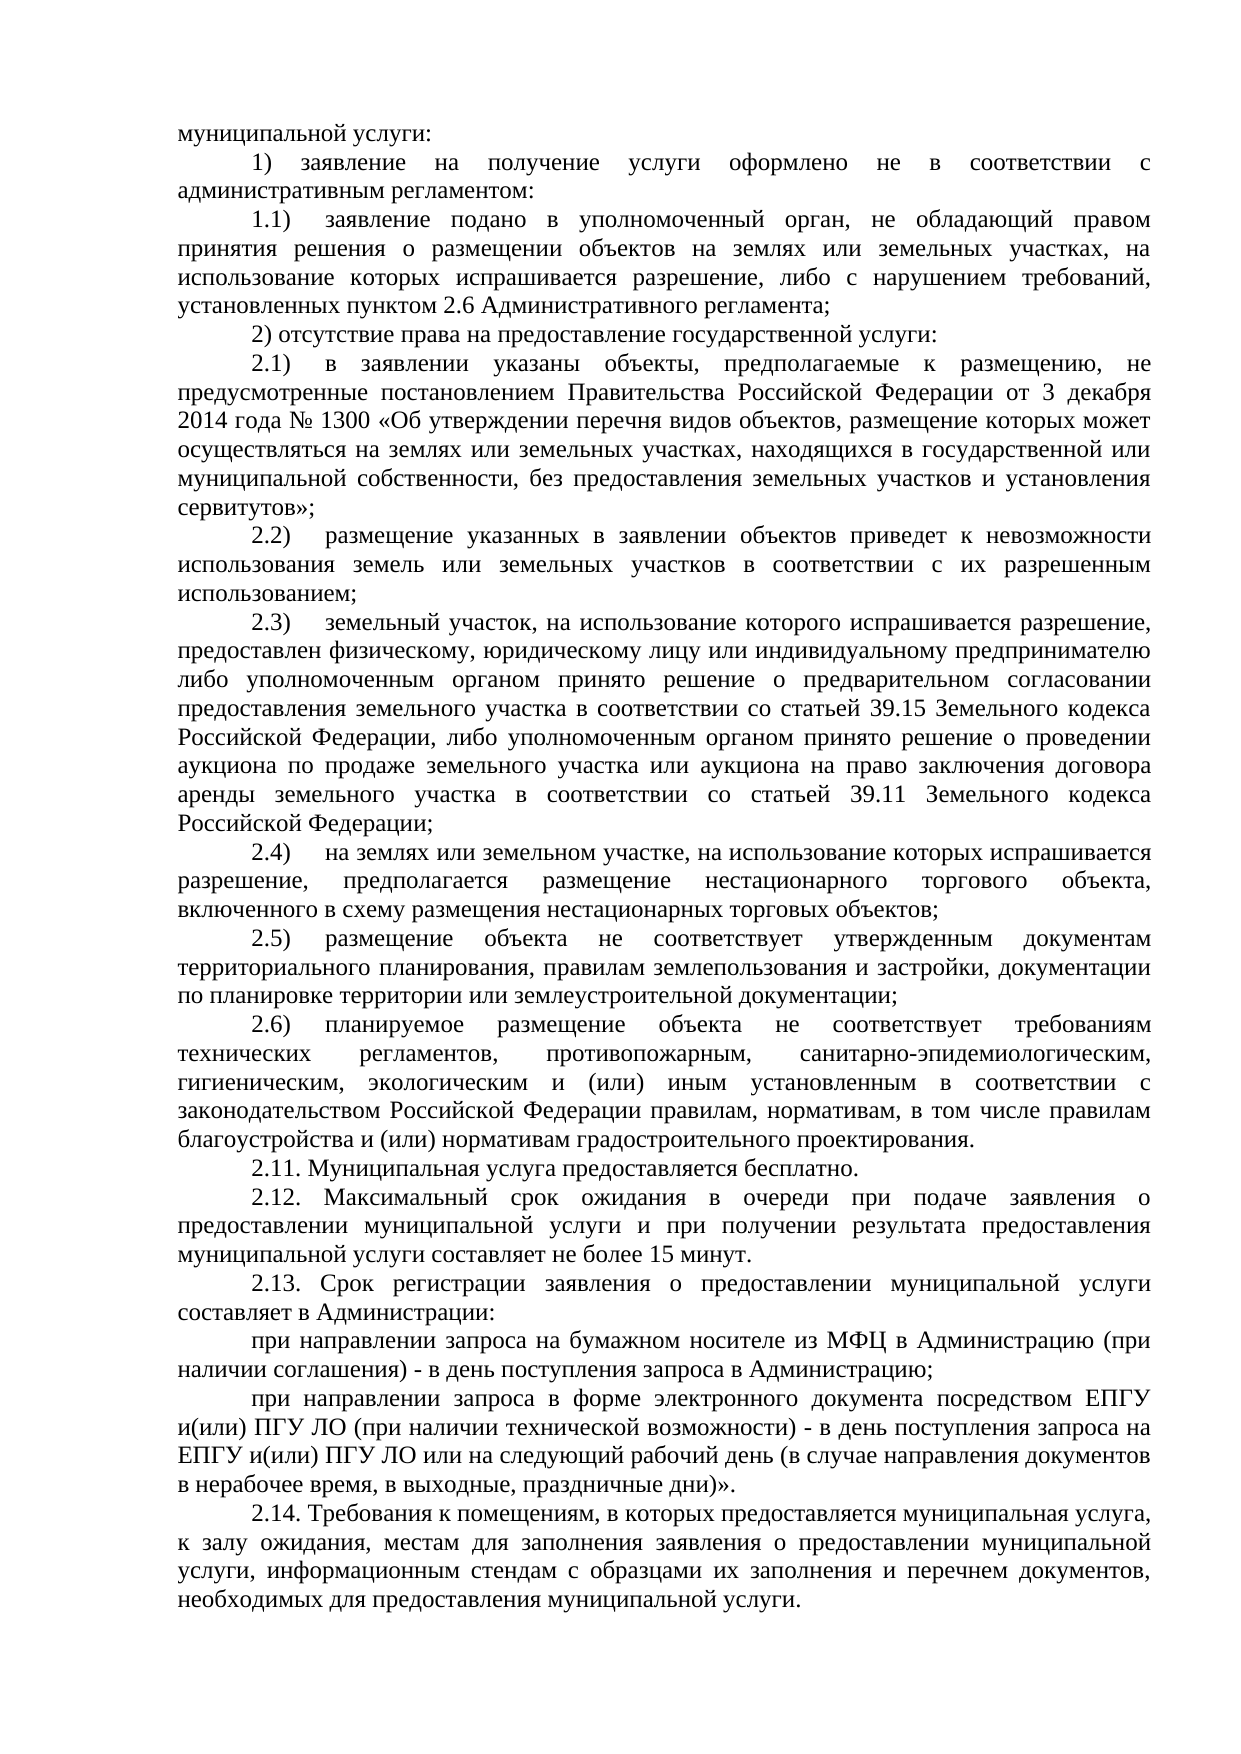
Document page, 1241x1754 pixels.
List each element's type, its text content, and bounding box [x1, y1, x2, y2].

text 2.2) размещение указанных в заявлении объектов приведет к невозможности использования земель или земельных участков в соответствии с их разрешенным использованием; [177, 521, 1152, 607]
text 2.12. Максимальный срок ожидания в очереди при подаче заявления о предоставлении муниципальной услуги и при получении результата предоставления муниципальной услуги составляет не более 15 минут. [177, 1182, 1152, 1268]
text 2.4) на землях или земельном участке, на использование которых испрашивается разрешение, предполагается размещение нестационарного торгового объекта, включенного в схему размещения нестационарных торговых объектов; [177, 837, 1152, 923]
text 2) отсутствие права на предоставление государственной услуги: [177, 319, 1152, 348]
text 2.11. Муниципальная услуга предоставляется бесплатно. [177, 1153, 1152, 1182]
text 2.13. Срок регистрации заявления о предоставлении муниципальной услуги составляет в Администрации: [177, 1268, 1152, 1326]
text при направлении запроса в форме электронного документа посредством ЕПГУ и(или) ПГУ ЛО (при наличии технической возможности) - в день поступления запроса на ЕПГУ и(или) ПГУ ЛО или на следующий рабочий день (в случае направления документов в нерабочее время, в выходные, праздничные дни)». [177, 1383, 1152, 1498]
text 1.1) заявление подано в уполномоченный орган, не обладающий правом принятия решения о размещении объектов на землях или земельных участках, на использование которых испрашивается разрешение, либо с нарушением требований, установленных пунктом 2.6 Административного регламента; [177, 204, 1152, 319]
text 2.6) планируемое размещение объекта не соответствует требованиям технических регламентов, противопожарным, санитарно-эпидемиологическим, гигиеническим, экологическим и (или) иным установленным в соответствии с законодательством Российской Федерации правилам, нормативам, в том числе правилам благоустройства и (или) нормативам градостроительного проектирования. [177, 1009, 1152, 1153]
text 1) заявление на получение услуги оформлено не в соответствии с административным регламентом: [177, 147, 1152, 204]
text 2.1) в заявлении указаны объекты, предполагаемые к размещению, не предусмотренные постановлением Правительства Российской Федерации от 3 декабря 2014 года № 1300 «Об утверждении перечня видов объектов, размещение которых может осуществляться на землях или земельных участках, находящихся в государственной или муниципальной собственности, без предоставления земельных участков и установления сервитутов»; [177, 348, 1152, 521]
text 2.5) размещение объекта не соответствует утвержденным документам территориального планирования, правилам землепользования и застройки, документации по планировке территории или землеустроительной документации; [177, 923, 1152, 1009]
text 2.14. Требования к помещениям, в которых предоставляется муниципальная услуга, к залу ожидания, местам для заполнения заявления о предоставлении муниципальной услуги, информационным стендам с образцами их заполнения и перечнем документов, необходимых для предоставления муниципальной услуги. [177, 1498, 1152, 1613]
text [177, 118, 1152, 147]
text 2.3) земельный участок, на использование которого испрашивается разрешение, предоставлен физическому, юридическому лицу или индивидуальному предпринимателю либо уполномоченным органом принято решение о предварительном согласовании предоставления земельного участка в соответствии со статьей 39.15 Земельного кодекса Российской Федерации, либо уполномоченным органом принято решение о проведении аукциона по продаже земельного участка или аукциона на право заключения договора аренды земельного участка в соответствии со статьей 39.11 Земельного кодекса Российской Федерации; [177, 607, 1152, 837]
text при направлении запроса на бумажном носителе из МФЦ в Администрацию (при наличии соглашения) - в день поступления запроса в Администрацию; [177, 1326, 1152, 1383]
